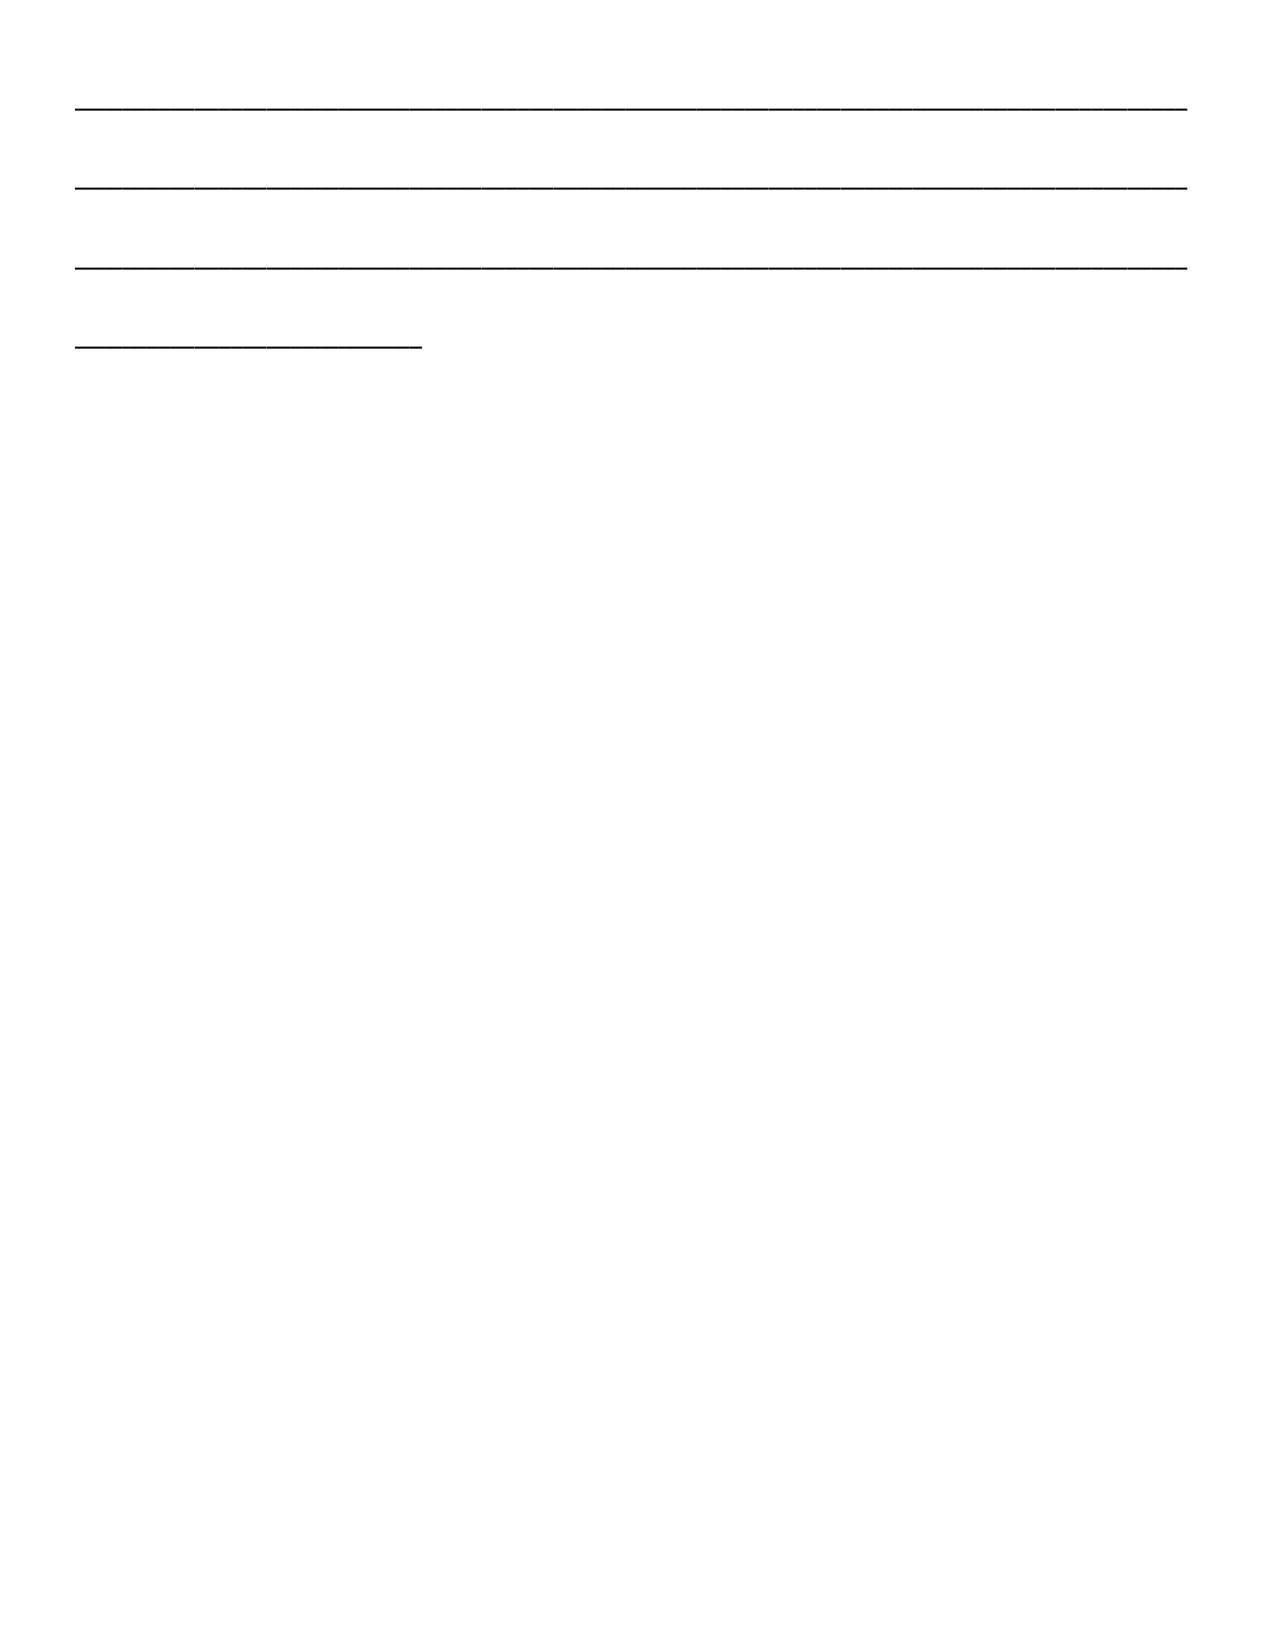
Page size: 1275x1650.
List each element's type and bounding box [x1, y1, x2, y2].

text [75, 75, 1200, 353]
